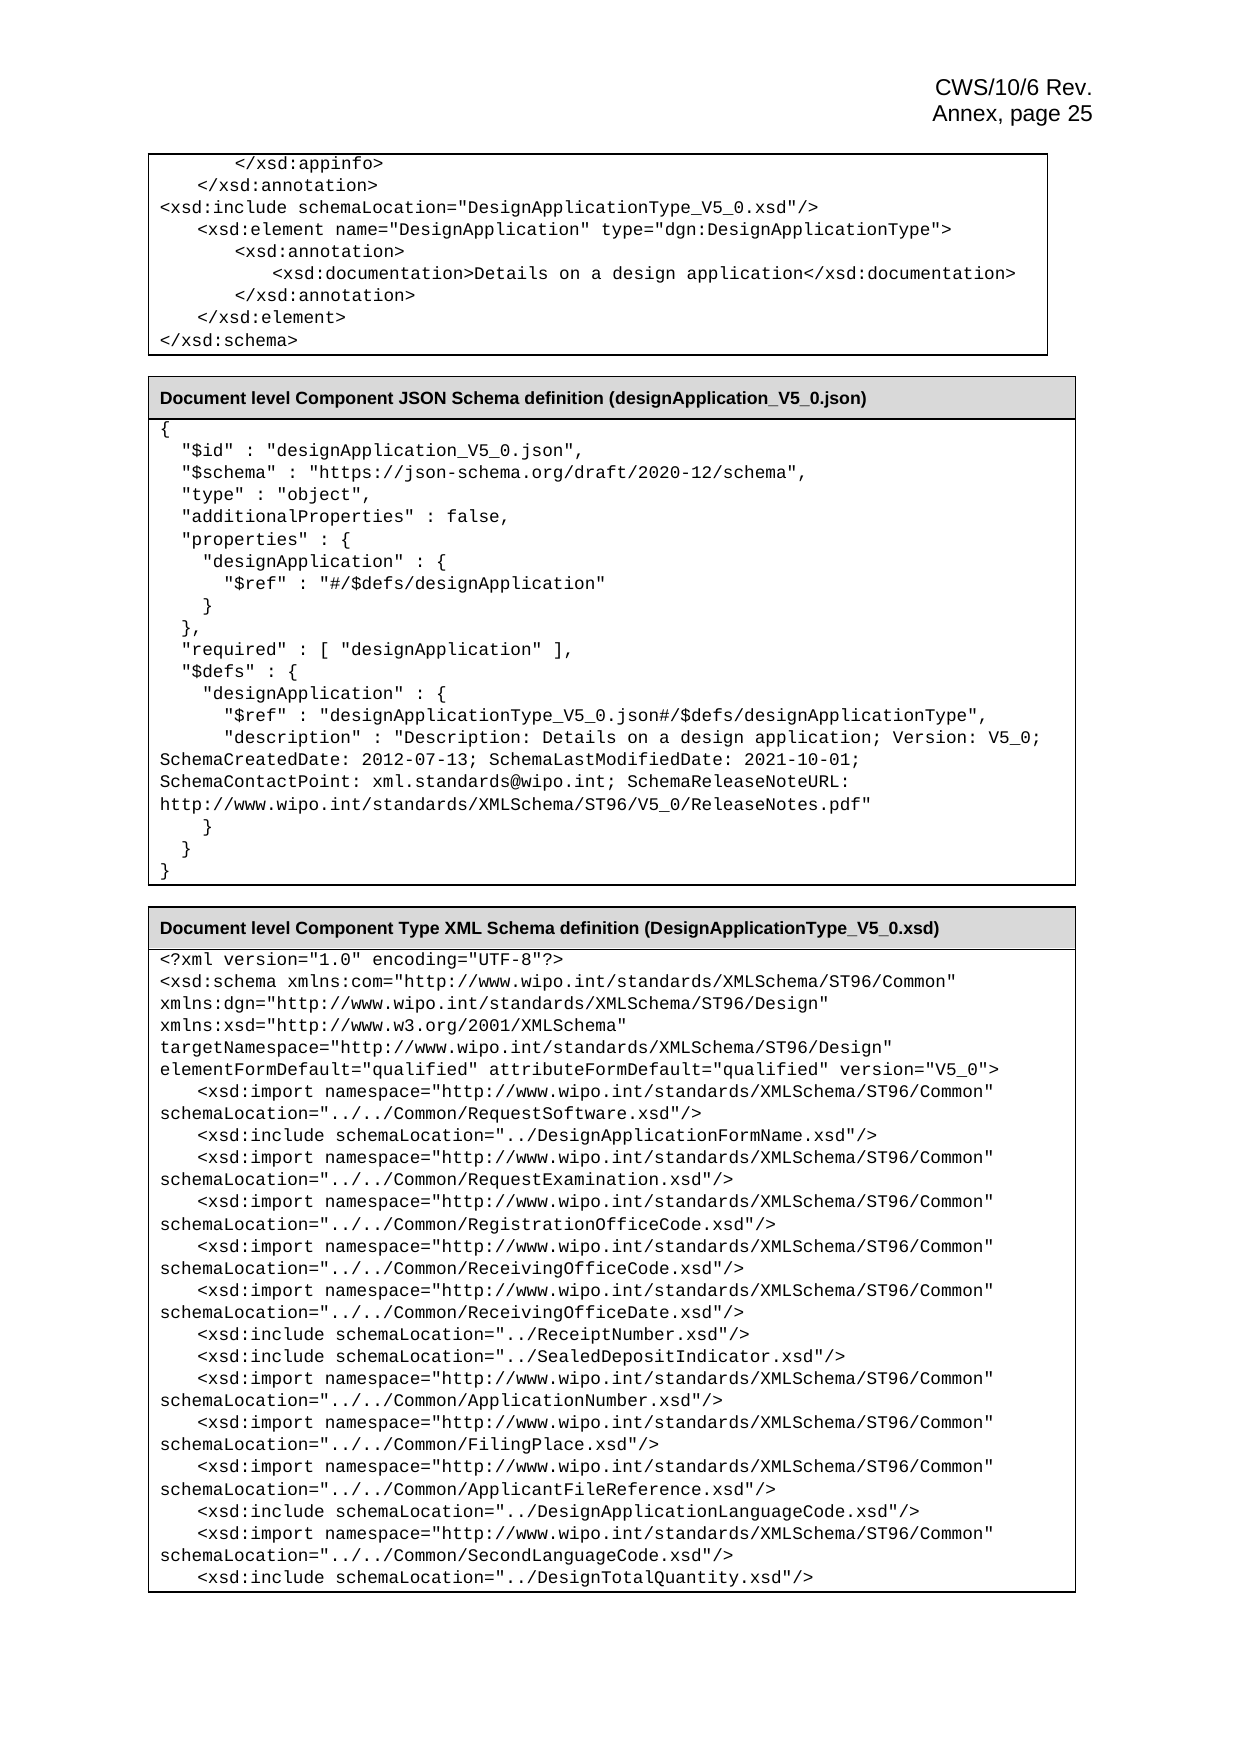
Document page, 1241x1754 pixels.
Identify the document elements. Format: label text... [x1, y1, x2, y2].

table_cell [149, 950, 1075, 1591]
table_header Document level Component Type XML Schema definition (DesignApplicationType_V5_0.xsd) [149, 908, 1075, 948]
table_header Document level Component JSON Schema definition (designApplication_V5_0.json) [149, 377, 1075, 418]
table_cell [149, 155, 1047, 354]
table_cell { "$id" : "designApplication_V5_0.json", "$schema" : "https://json-schema.org/draft/2020-12/schema", "type" : "object", "additionalProperties" : false, "properties" : { "designApplication" : { "$ref" : "#/$defs/designApplication" } }, "required" : [ "designApplication" ], "$defs" : { "designApplication" : { "$ref" : "designApplicationType_V5_0.json#/$defs/designApplicationType", "description" : "Description: Details on a design application; Version: V5_0; SchemaCreatedDate: 2012-07-13; SchemaLastModifiedDate: 2021-10-01; SchemaContactPoint: xml.standards@wipo.int; SchemaReleaseNoteURL: http://www.wipo.int/standards/XMLSchema/ST96/V5_0/ReleaseNotes.pdf" } } } [149, 420, 1075, 884]
